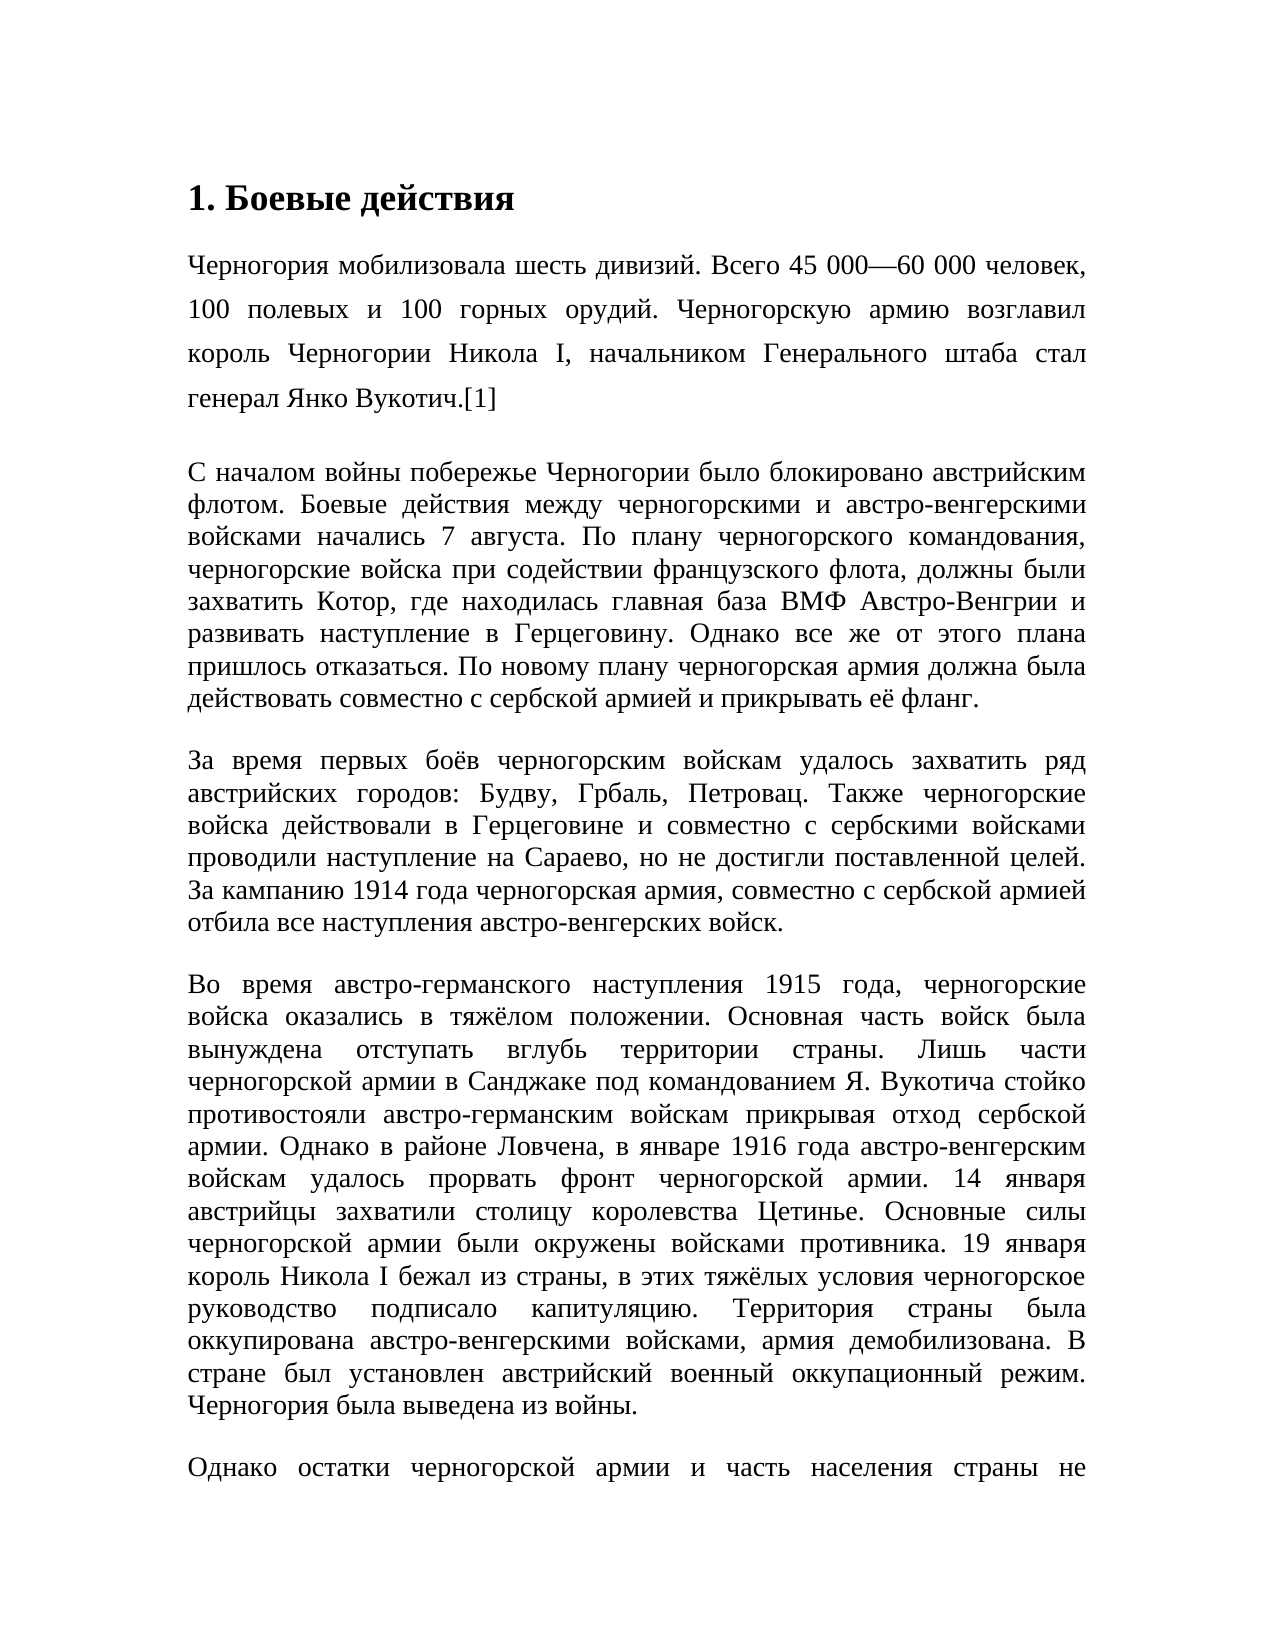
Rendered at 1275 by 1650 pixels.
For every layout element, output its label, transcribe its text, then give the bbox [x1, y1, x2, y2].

list 1. Боевые действия [187, 175, 1087, 218]
text Черногория мобилизовала шесть дивизий. Всего 45 000—60 000 человек, 100 полевых и 100 горных орудий. Черногорскую армию возглавил король Черногории Никола I, начальником Генерального штаба стал генерал Янко Вукотич.[1] [187, 248, 1087, 425]
text С началом войны побережье Черногории было блокировано австрийским флотом. Боевые действия между черногорскими и австро-венгерскими войсками начались 7 августа. По плану черногорского командования, черногорские войска при содействии французского флота, должны были захватить Котор, где находилась главная база ВМФ Австро-Венгрии и развивать наступление в Герцеговину. Однако все же от этого плана пришлось отказаться. По новому плану черногорская армия должна была действовать совместно с сербской армией и прикрывать её фланг. [187, 454, 1087, 714]
text За время первых боёв черногорским войскам удалось захватить ряд австрийских городов: Будву, Грбаль, Петровац. Также черногорские войска действовали в Герцеговине и совместно с сербскими войсками проводили наступление на Сараево, но не достигли поставленной целей. За кампанию 1914 года черногорская армия, совместно с сербской армией отбила все наступления австро-венгерских войск. [187, 743, 1087, 938]
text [187, 1450, 1087, 1482]
text Во время австро-германского наступления 1915 года, черногорские войска оказались в тяжёлом положении. Основная часть войск была вынуждена отступать вглубь территории страны. Лишь части черногорской армии в Санджаке под командованием Я. Вукотича стойко противостояли австро-германским войскам прикрывая отход сербской армии. Однако в районе Ловчена, в январе 1916 года австро-венгерским войскам удалось прорвать фронт черногорской армии. 14 января австрийцы захватили столицу королевства Цетинье. Основные силы черногорской армии были окружены войсками противника. 19 января король Никола I бежал из страны, в этих тяжёлых условия черногорское руководство подписало капитуляцию. Территория страны была оккупирована австро-венгерскими войсками, армия демобилизована. В стране был установлен австрийский военный оккупационный режим. Черногория была выведена из войны. [187, 967, 1087, 1421]
